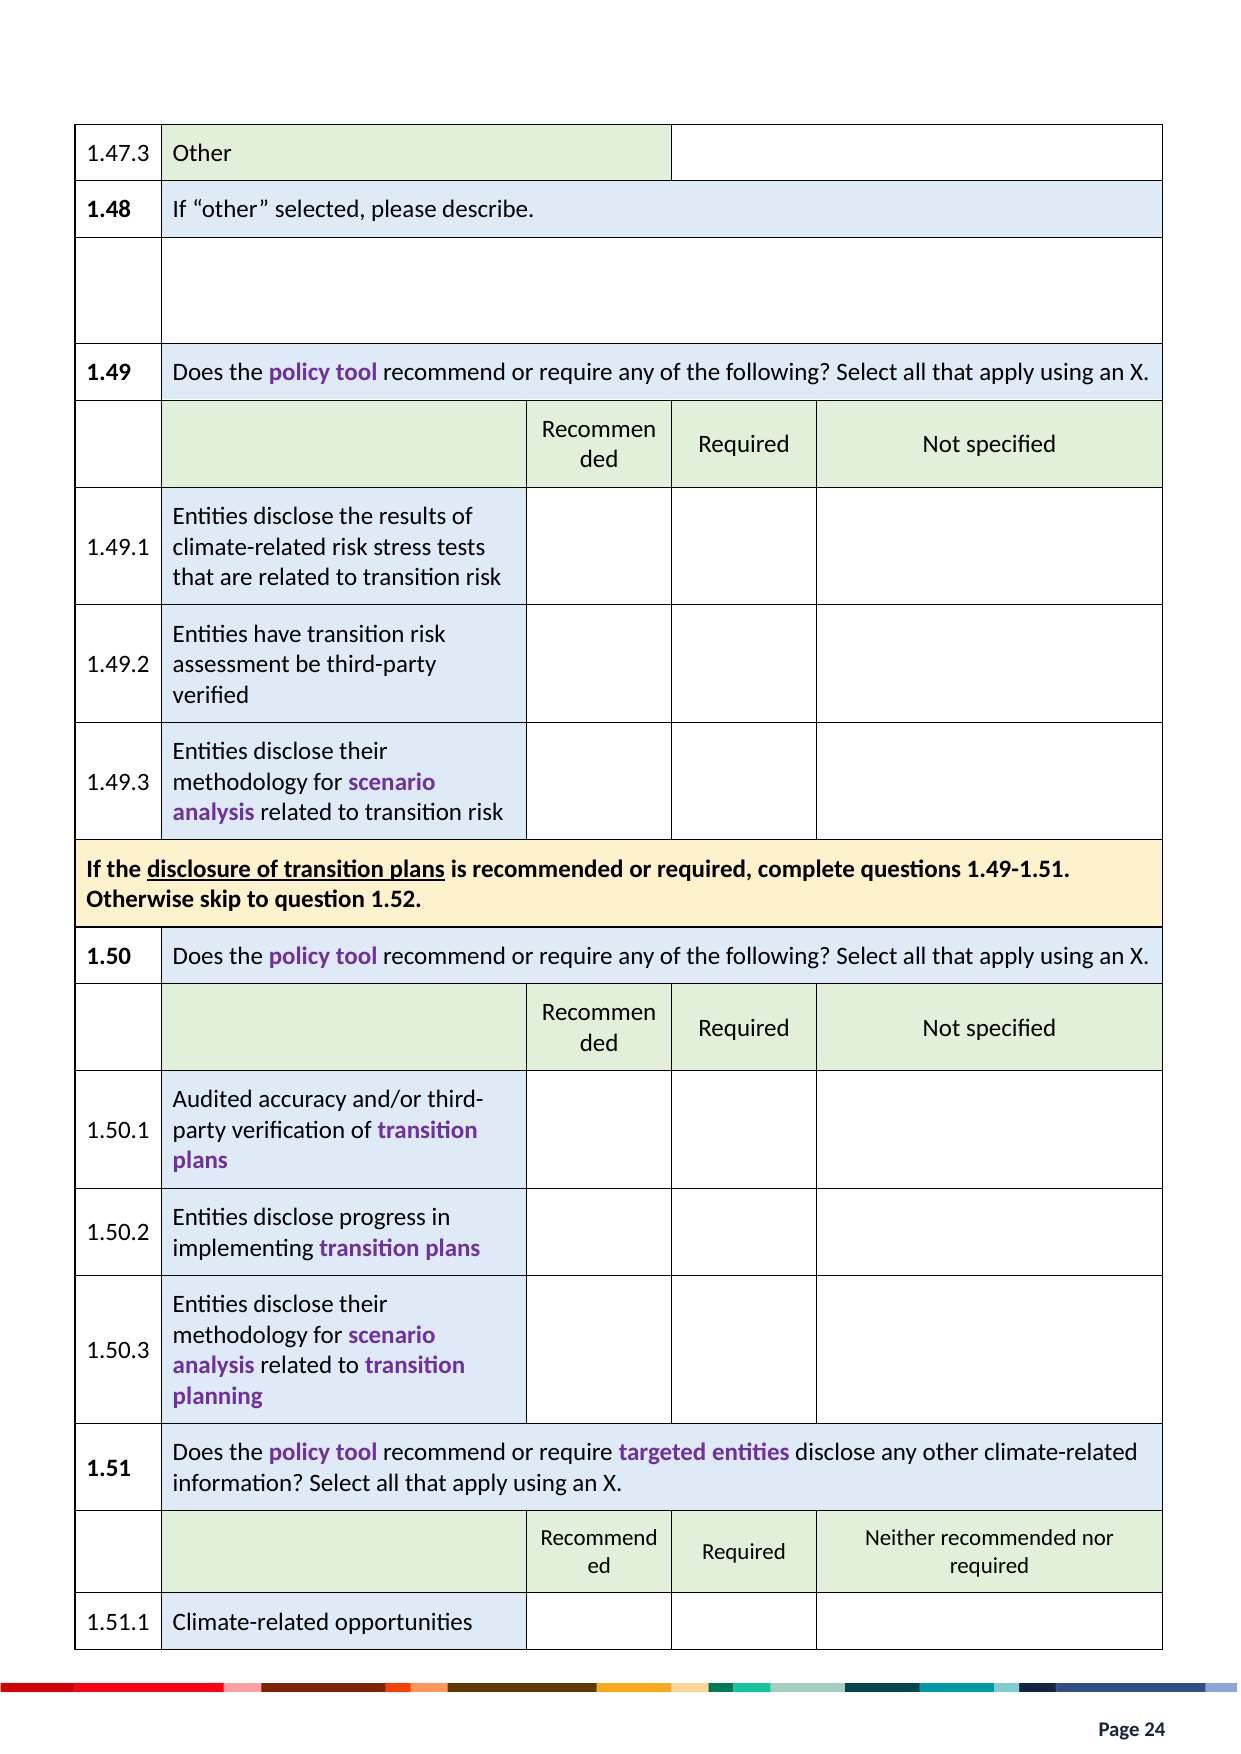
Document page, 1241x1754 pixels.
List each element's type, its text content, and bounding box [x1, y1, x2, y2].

table_cell [76, 401, 161, 487]
table_cell 1.50 [76, 928, 161, 983]
table_cell [817, 1189, 1162, 1275]
table_cell [162, 401, 526, 487]
table_cell 1.51 [76, 1424, 161, 1510]
picture [0, 1683, 1236, 1692]
table_cell Does the policy tool recommend or require targeted entities disclose any other climate-related information? Select all that apply using an X. [162, 1424, 1162, 1510]
table_cell [672, 605, 816, 722]
table_cell [672, 723, 816, 839]
table_cell Entities have transition risk assessment be third-party verified [162, 605, 526, 722]
table_cell 1.51.1 [76, 1593, 161, 1649]
table_cell Entities disclose the results of climate-related risk stress tests that are related to transition risk [162, 488, 526, 604]
table_cell [527, 1189, 671, 1275]
table_cell 1.50.1 [76, 1071, 161, 1188]
table_cell [76, 984, 161, 1070]
table_cell [672, 1593, 816, 1649]
table_cell Required [672, 1511, 816, 1592]
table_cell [162, 1593, 526, 1649]
table_cell [817, 723, 1162, 839]
table_cell [672, 125, 1162, 180]
table_cell [162, 238, 1162, 343]
table_cell Other [162, 125, 671, 180]
table_cell 1.49.2 [76, 605, 161, 722]
table_cell 1.48 [76, 181, 161, 237]
table_cell [527, 488, 671, 604]
table_cell [527, 1276, 671, 1423]
table_cell Recommended [527, 984, 671, 1070]
table_cell 1.49.3 [76, 723, 161, 839]
table_cell [162, 984, 526, 1070]
table_cell [672, 1189, 816, 1275]
table_cell Required [672, 984, 816, 1070]
table_cell If “other” selected, please describe. [162, 181, 1162, 237]
table_cell Entities disclose progress in implementing transition plans [162, 1189, 526, 1275]
table_cell Not specified [817, 401, 1162, 487]
table_cell [76, 238, 161, 343]
table_cell [527, 723, 671, 839]
table_cell Recommended [527, 1511, 671, 1592]
table_cell 1.49.1 [76, 488, 161, 604]
table_cell 1.49 [76, 344, 161, 399]
table_cell Not specified [817, 984, 1162, 1070]
table_cell [527, 1071, 671, 1188]
table_cell 1.50.2 [76, 1189, 161, 1275]
table_cell 1.47.3 [76, 125, 161, 180]
table_cell Required [672, 401, 816, 487]
table_cell If the disclosure of transition plans is recommended or required, complete questions 1.49-1.51. Otherwise skip to question 1.52. [76, 840, 1162, 926]
table_cell [672, 1276, 816, 1423]
table_cell [817, 488, 1162, 604]
table_cell Audited accuracy and/or third-party verification of transition plans [162, 1071, 526, 1188]
table_cell [817, 1593, 1162, 1649]
table_cell Recommended [527, 401, 671, 487]
table_cell [672, 1071, 816, 1188]
table_cell Entities disclose their methodology for scenario analysis related to transition risk [162, 723, 526, 839]
table_cell [527, 605, 671, 722]
table_cell Neither recommended nor required [817, 1511, 1162, 1592]
table_cell [162, 1511, 526, 1592]
table_cell [672, 488, 816, 604]
table_cell [76, 1511, 161, 1592]
table_cell [817, 1071, 1162, 1188]
table_cell [817, 1276, 1162, 1423]
table_cell Does the policy tool recommend or require any of the following? Select all that apply using an X. [162, 928, 1162, 983]
table_cell [817, 605, 1162, 722]
table_cell Entities disclose their methodology for scenario analysis related to transition planning [162, 1276, 526, 1423]
table_cell Does the policy tool recommend or require any of the following? Select all that apply using an X. [162, 344, 1162, 399]
table_cell [527, 1593, 671, 1649]
table_cell 1.50.3 [76, 1276, 161, 1423]
